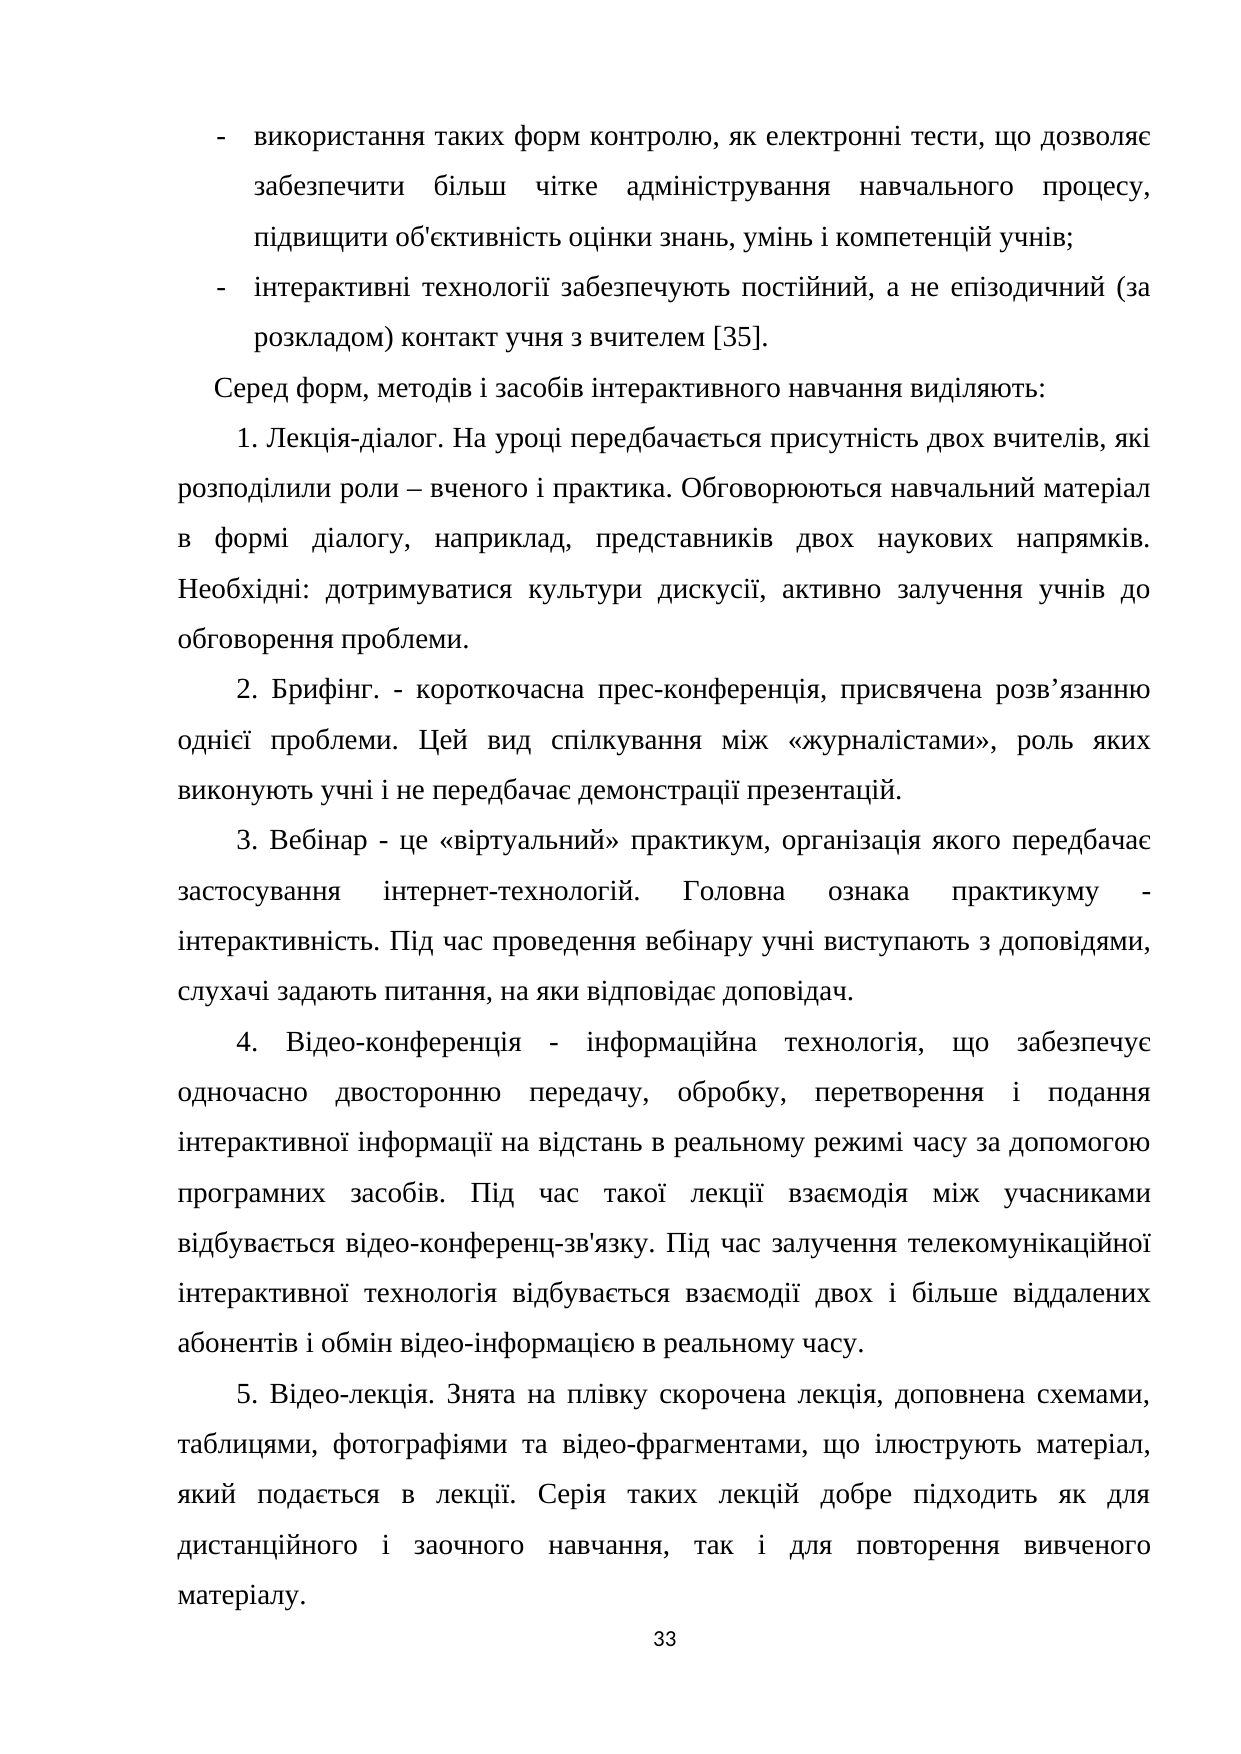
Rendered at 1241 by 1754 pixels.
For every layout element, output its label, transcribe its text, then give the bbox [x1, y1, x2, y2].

text Серед форм, методів і засобів інтерактивного навчання виділяють: [177, 370, 1152, 403]
list інтерактивні технології забезпечують постійний, а не епізодичний (за розкладом) контакт учня з вчителем [35]. [216, 269, 1152, 353]
text 4. Відео-конференція - інформаційна технологія, що забезпечує одночасно двосторонню передачу, обробку, перетворення і подання інтерактивної інформації на відстань в реальному режимі часу за допомогою програмних засобів. Під час такої лекції взаємодія між учасниками відбувається відео-конференц-зв'язку. Під час залучення телекомунікаційної інтерактивної технологія відбувається взаємодії двох і більше віддалених абонентів і обмін відео-інформацією в реальному часу. [177, 1024, 1152, 1359]
text 2. Брифінг. - короткочасна прес-конференція, присвячена розв’язанню однієї проблеми. Цей вид спілкування між «журналістами», роль яких виконують учні і не передбачає демонстрації презентацій. [177, 672, 1152, 806]
list використання таких форм контролю, як електронні тести, що дозволяє забезпечити більш чітке адміністрування навчального процесу, підвищити об'єктивність оцінки знань, умінь і компетенцій учнів; [216, 118, 1152, 252]
text 1. Лекція-діалог. На уроці передбачається присутність двох вчителів, які розподілили роли – вченого і практика. Обговорюються навчальний матеріал в формі діалогу, наприклад, представників двох наукових напрямків. Необхідні: дотримуватися культури дискусії, активно залучення учнів до обговорення проблеми. [177, 420, 1152, 655]
text 5. Відео-лекція. Знята на плівку скорочена лекція, доповнена схемами, таблицями, фотографіями та відео-фрагментами, що ілюструють матеріал, який подається в лекції. Серія таких лекцій добре підходить як для дистанційного і заочного навчання, так і для повторення вивченого матеріалу. [177, 1376, 1152, 1611]
text 3. Вебінар - це «віртуальний» практикум, організація якого передбачає застосування інтернет-технологій. Головна ознака практикуму - інтерактивність. Під час проведення вебінару учні виступають з доповідями, слухачі задають питання, на яки відповідає доповідач. [177, 822, 1152, 1007]
